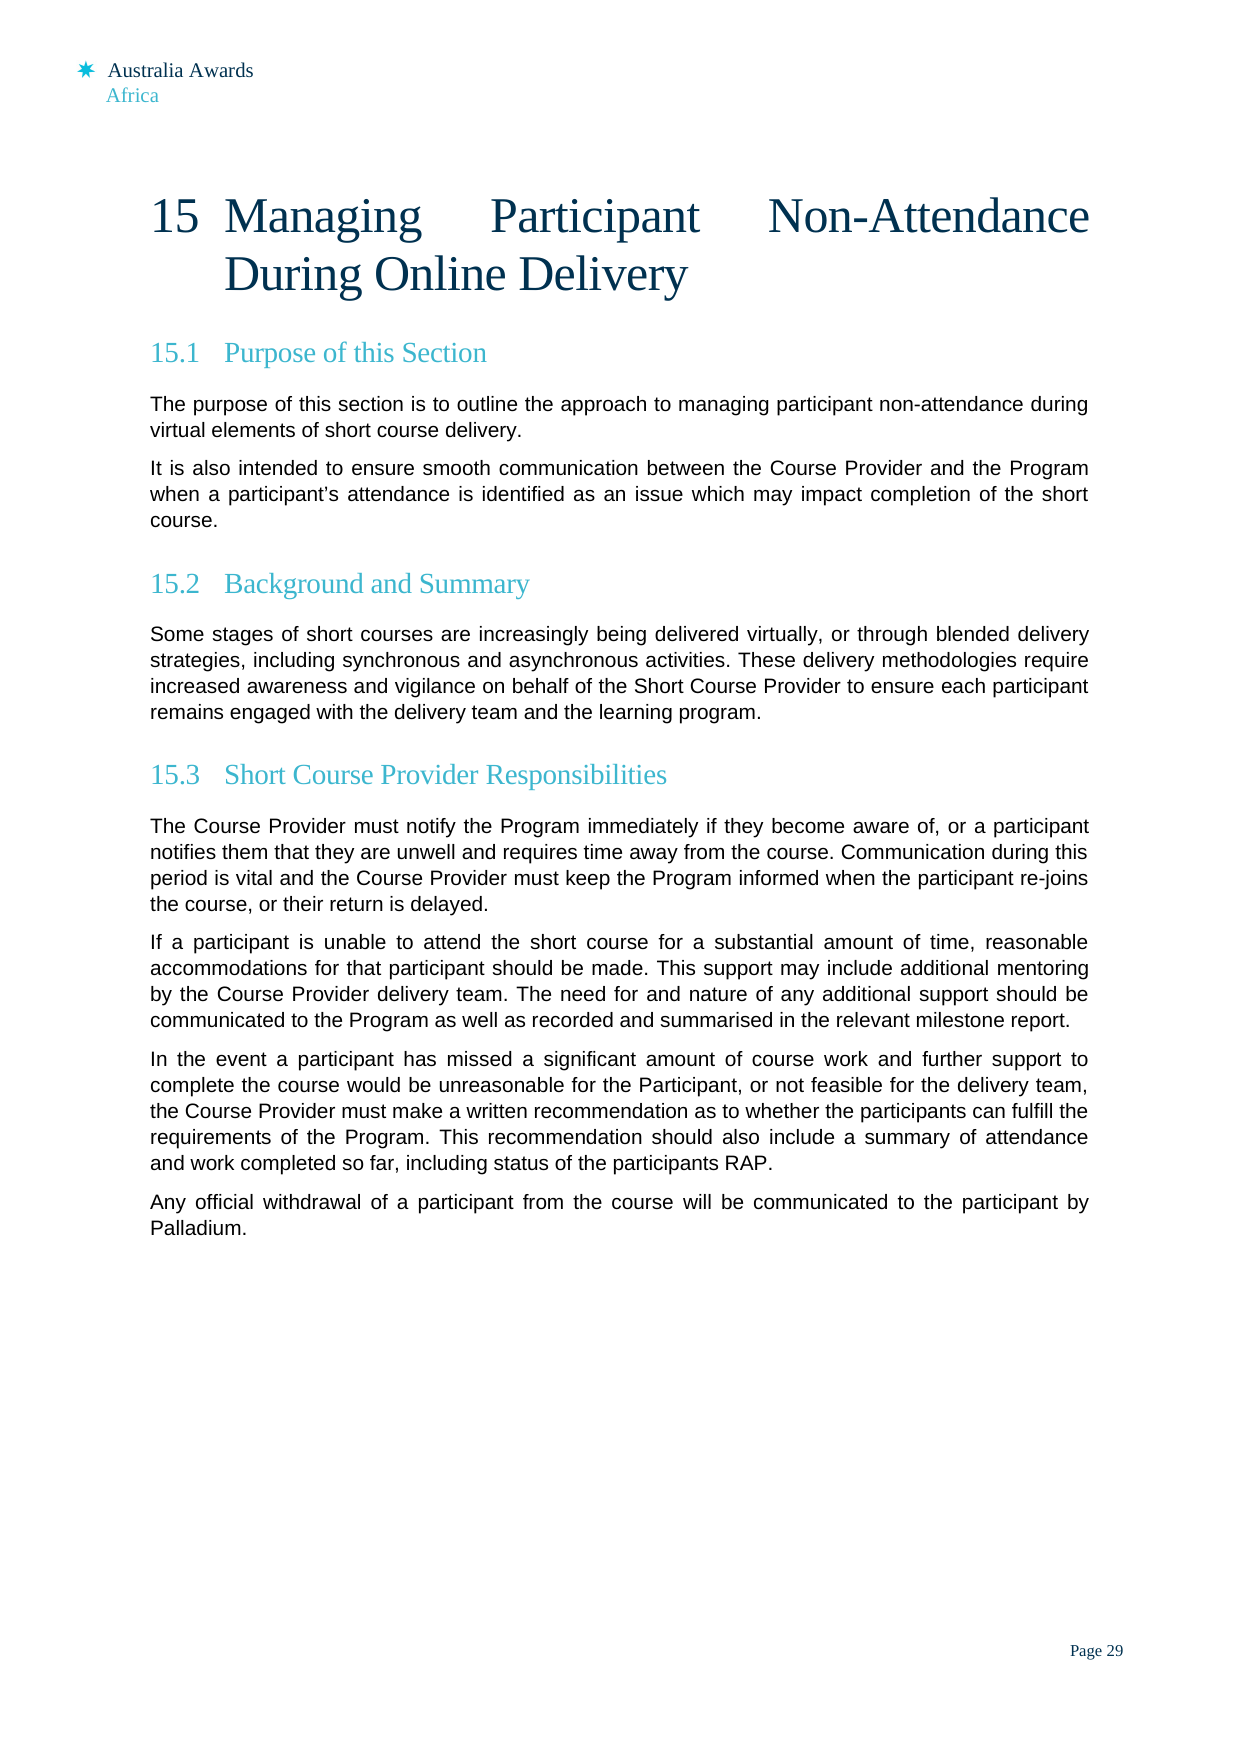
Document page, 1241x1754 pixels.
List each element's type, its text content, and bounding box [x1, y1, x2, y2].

text If a participant is unable to attend the short course for a substantial amount of time, reasonable accommodations for that participant should be made. This support may include additional mentoring by the Course Provider delivery team. The need for and nature of any additional support should be communicated to the Program as well as recorded and summarised in the relevant milestone report. [150, 928, 1090, 1032]
text It is also intended to ensure smooth communication between the Course Provider and the Program when a participant’s attendance is identified as an issue which may impact completion of the short course. [150, 454, 1090, 532]
subtitle Short Course Provider Responsibilities [150, 761, 1090, 791]
subtitle Managing Participant Non-Attendance During Online Delivery [150, 185, 1090, 302]
text Some stages of short courses are increasingly being delivered virtually, or through blended delivery strategies, including synchronous and asynchronous activities. These delivery methodologies require increased awareness and vigilance on behalf of the Short Course Provider to ensure each participant remains engaged with the delivery team and the learning program. [150, 620, 1090, 724]
text The Course Provider must notify the Program immediately if they become aware of, or a participant notifies them that they are unwell and requires time away from the course. Communication during this period is vital and the Course Provider must keep the Program informed when the participant re-joins the course, or their return is delayed. [150, 811, 1090, 916]
subtitle Background and Summary [150, 570, 1090, 599]
text In the event a participant has missed a significant amount of course work and further support to complete the course would be unreasonable for the Participant, or not feasible for the delivery team, the Course Provider must make a written recommendation as to whether the participants can fulfill the requirements of the Program. This recommendation should also include a summary of attendance and work completed so far, including status of the participants RAP. [150, 1045, 1090, 1175]
text Any official withdrawal of a participant from the course will be communicated to the participant by Palladium. [150, 1187, 1090, 1239]
text The purpose of this section is to outline the approach to managing participant non-attendance during virtual elements of short course delivery. [150, 389, 1090, 442]
picture [76, 60, 108, 78]
subtitle Purpose of this Section [150, 339, 1090, 369]
